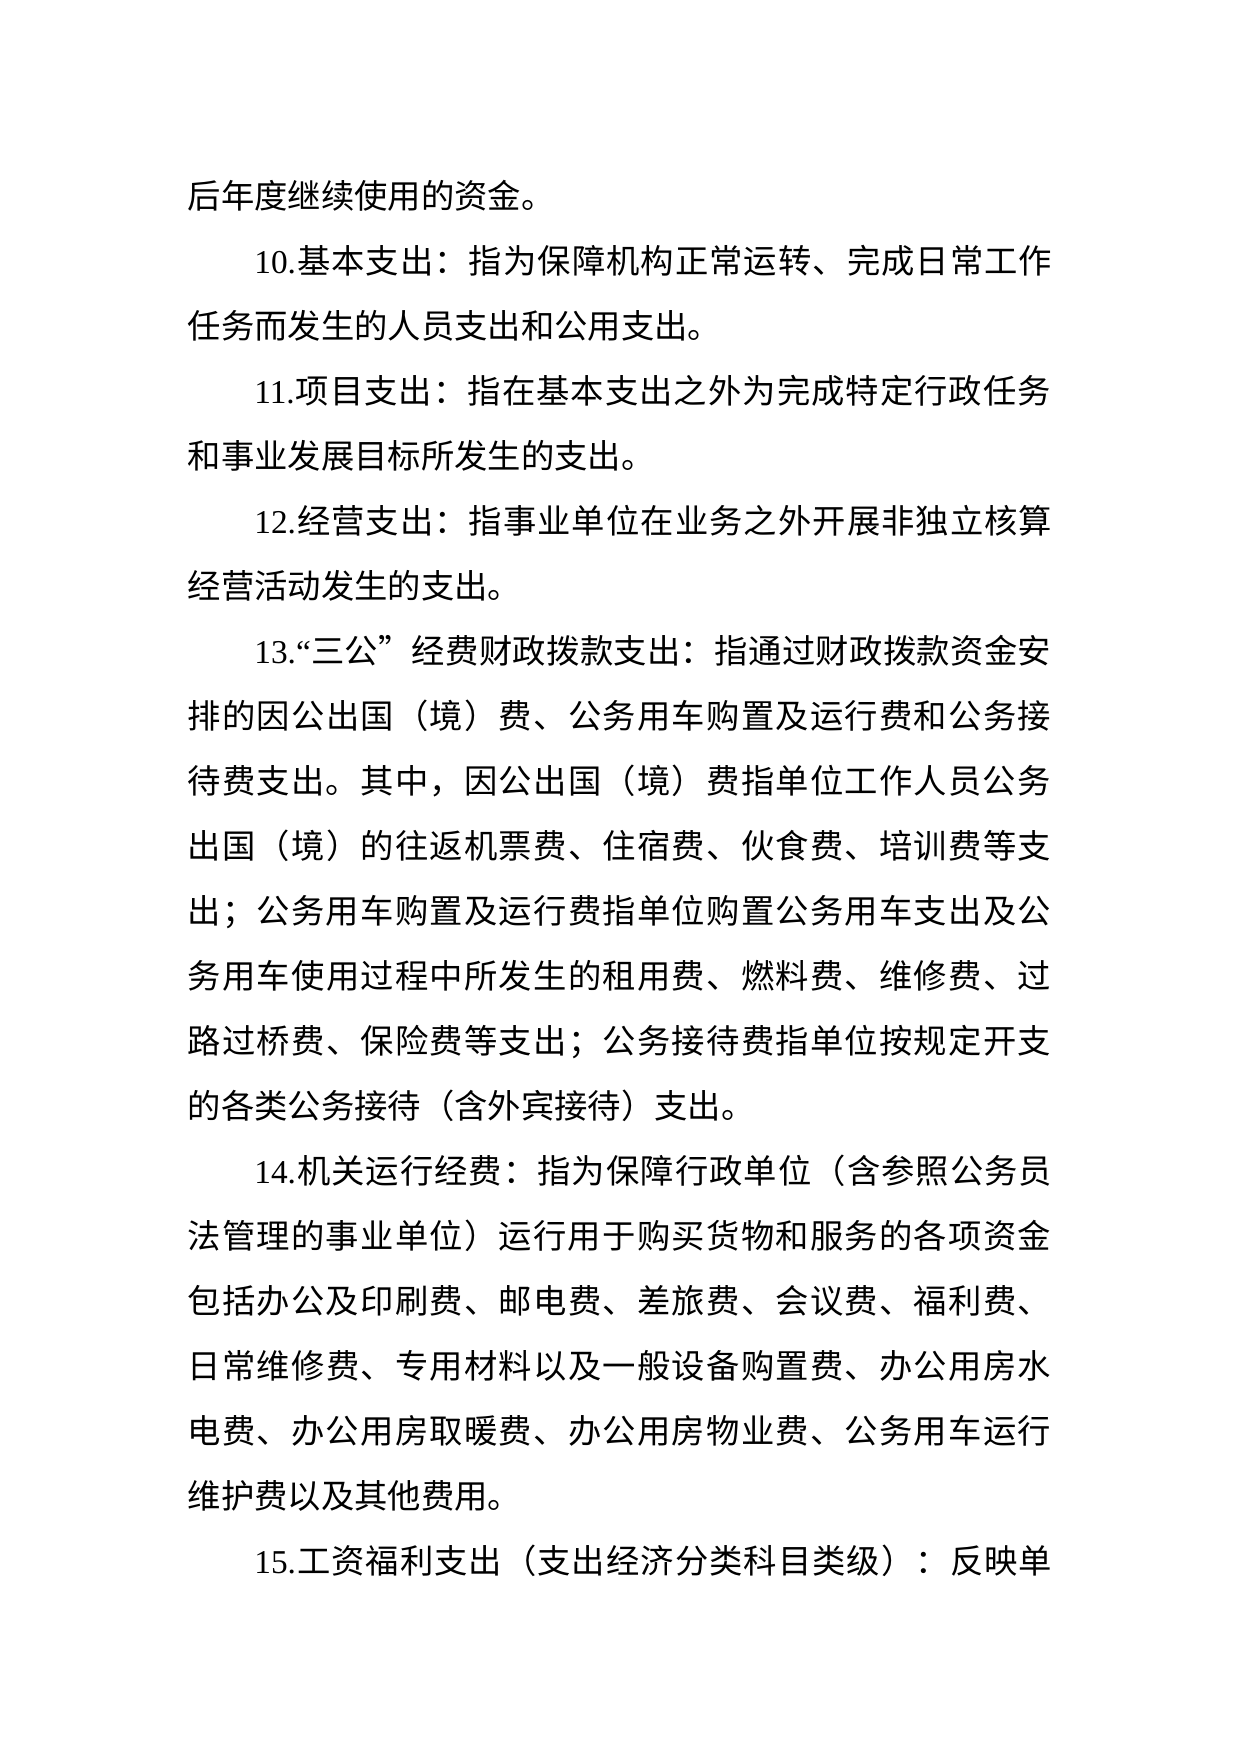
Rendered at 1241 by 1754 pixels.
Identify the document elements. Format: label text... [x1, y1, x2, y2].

text 13.“三公”经费财政拨款支出：指通过财政拨款资金安排的因公出国（境）费、公务用车购置及运行费和公务接待费支出。其中，因公出国（境）费指单位工作人员公务出国（境）的往返机票费、住宿费、伙食费、培训费等支出；公务用车购置及运行费指单位购置公务用车支出及公务用车使用过程中所发生的租用费、燃料费、维修费、过路过桥费、保险费等支出；公务接待费指单位按规定开支的各类公务接待（含外宾接待）支出。 [187, 617, 1053, 1137]
text 12.经营支出：指事业单位在业务之外开展非独立核算经营活动发生的支出。 [187, 487, 1053, 617]
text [187, 162, 1053, 227]
text 14.机关运行经费：指为保障行政单位（含参照公务员法管理的事业单位）运行用于购买货物和服务的各项资金。包括办公及印刷费、邮电费、差旅费、会议费、福利费、日常维修费、专用材料以及一般设备购置费、办公用房水电费、办公用房取暖费、办公用房物业费、公务用车运行维护费以及其他费用。 [187, 1137, 1053, 1527]
text 10.基本支出：指为保障机构正常运转、完成日常工作任务而发生的人员支出和公用支出。 [187, 227, 1053, 357]
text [187, 1527, 1053, 1592]
text 11.项目支出：指在基本支出之外为完成特定行政任务和事业发展目标所发生的支出。 [187, 357, 1053, 487]
